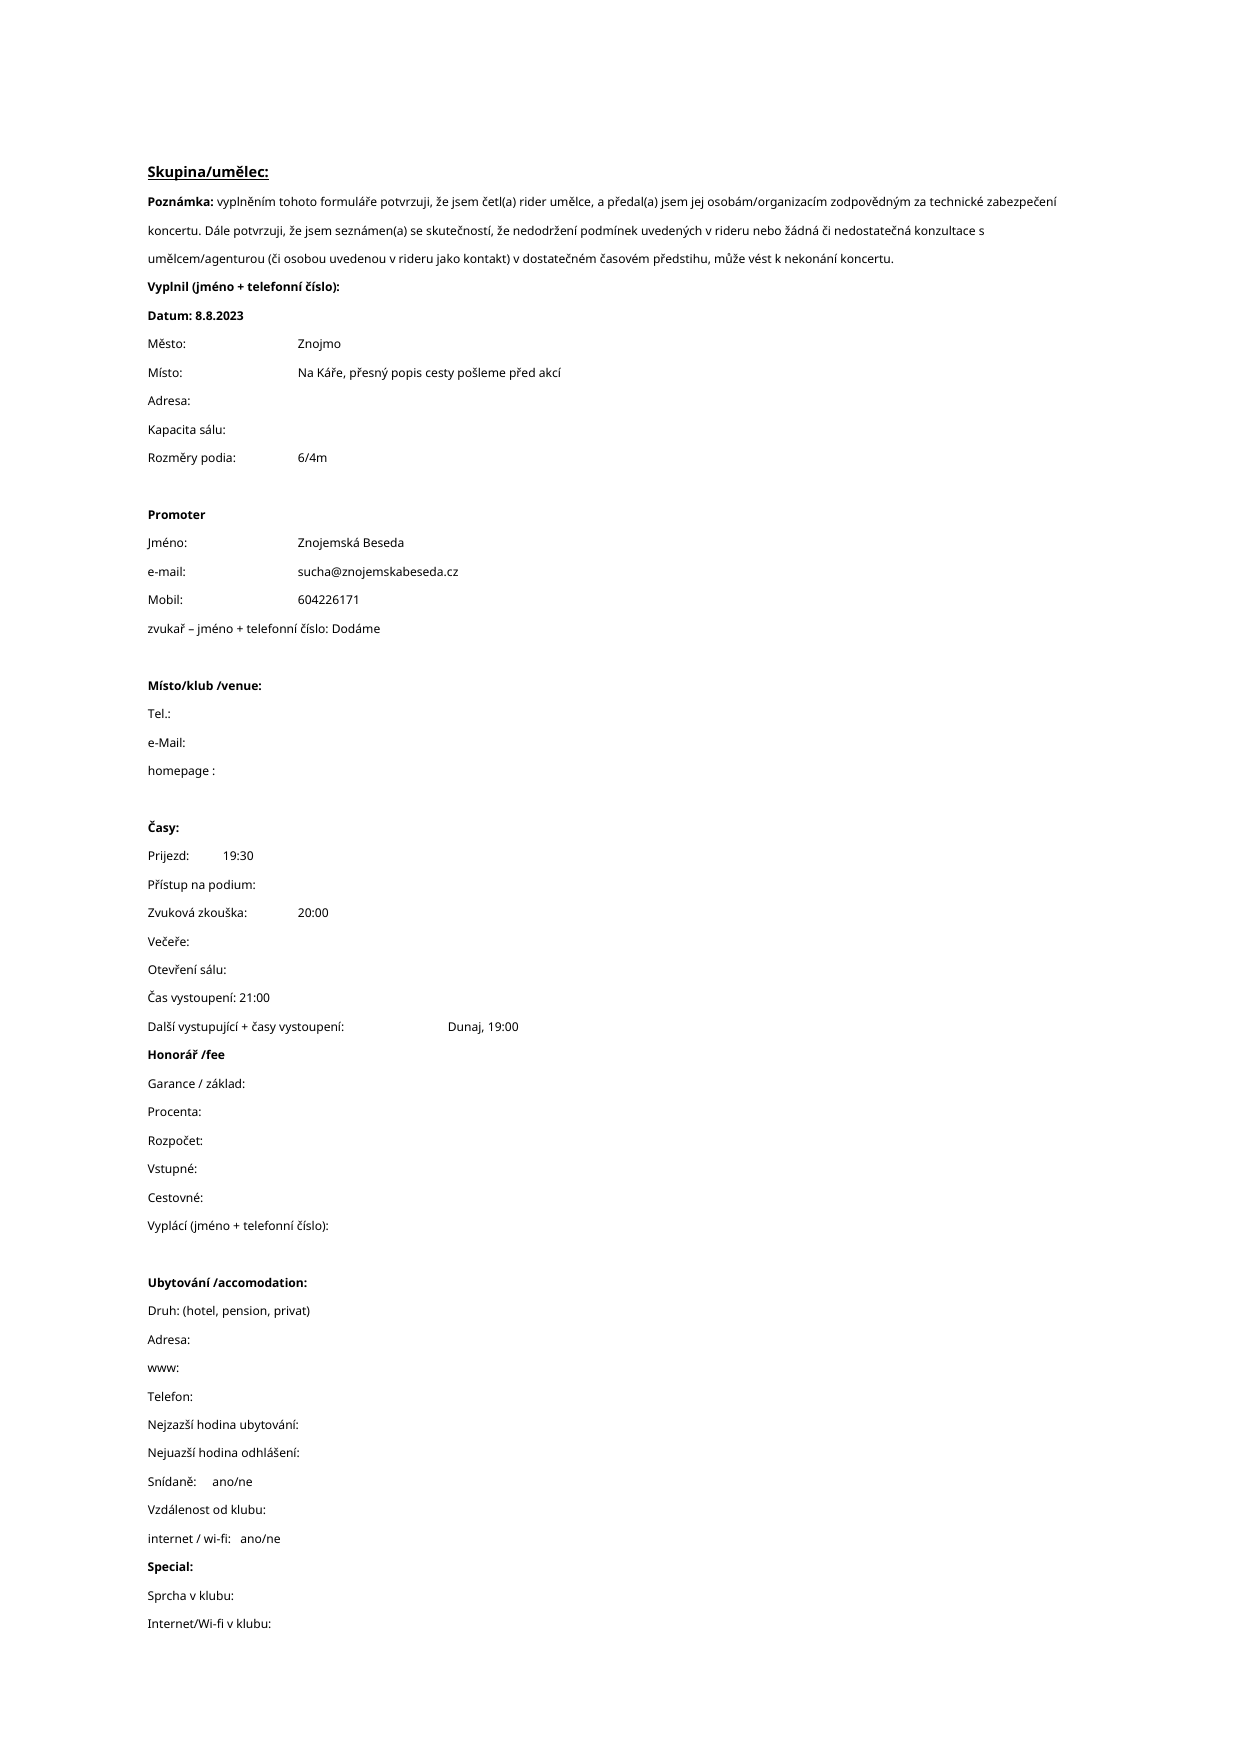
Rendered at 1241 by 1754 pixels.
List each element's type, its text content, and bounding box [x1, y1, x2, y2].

text Další vystupující + časy vystoupení: Dunaj, 19:00 [147, 1007, 1093, 1035]
text Ubytování /accomodation: Druh: (hotel, pension, privat) [147, 1234, 1093, 1319]
text Čas vystoupení: 21:00 [147, 978, 1093, 1007]
text Procenta: Rozpočet: [147, 1092, 1093, 1149]
text Special: [147, 1547, 1093, 1575]
text Skupina/umělec: [147, 148, 1093, 182]
text Internet/Wi-fi v klubu: [147, 1604, 1093, 1632]
text Datum: 8.8.2023 [147, 296, 1093, 324]
text Vyplnil (jméno + telefonní číslo): [147, 267, 1093, 296]
text www: [147, 1348, 1093, 1376]
text Přístup na podium: Zvuková zkouška: 20:00 Večeře: Otevření sálu: [147, 864, 1093, 978]
text Vstupné: Cestovné: [147, 1149, 1093, 1206]
text Město: Znojmo Místo: Na Káře, přesný popis cesty pošleme před akcí Adresa: Kapacita sálu: Rozměry podia: 6/4m Promoter Jméno: Znojemská Beseda [147, 324, 1093, 552]
text Nejuazší hodina odhlášení: Snídaně: ano/ne Vzdálenost od klubu: internet / wi-fi: ano/ne [147, 1433, 1093, 1547]
text Adresa: [147, 1319, 1093, 1348]
text Nejzazší hodina ubytování: [147, 1405, 1093, 1433]
text Vyplácí (jméno + telefonní číslo): [147, 1206, 1093, 1234]
text Sprcha v klubu: [147, 1575, 1093, 1604]
text zvukař – jméno + telefonní číslo: Dodáme Místo/klub /venue: Tel.: e-Mail: homepage : Časy: Prijezd: 19:30 [147, 608, 1093, 864]
text e-mail: sucha@znojemskabeseda.cz Mobil: 604226171 [147, 552, 1093, 608]
text Poznámka: vyplněním tohoto formuláře potvrzuji, že jsem četl(a) rider umělce, a předal(a) jsem jej osobám/organizacím zodpovědným za technické zabezpečení koncertu. Dále potvrzuji, že jsem seznámen(a) se skutečností, že nedodržení podmínek uvedených v rideru nebo žádná či nedostatečná konzultace s umělcem/agenturou (či osobou uvedenou v rideru jako kontakt) v dostatečném časovém předstihu, může vést k nekonání koncertu. [147, 182, 1093, 267]
text Honorář /fee Garance / základ: [147, 1035, 1093, 1092]
text Telefon: [147, 1376, 1093, 1405]
